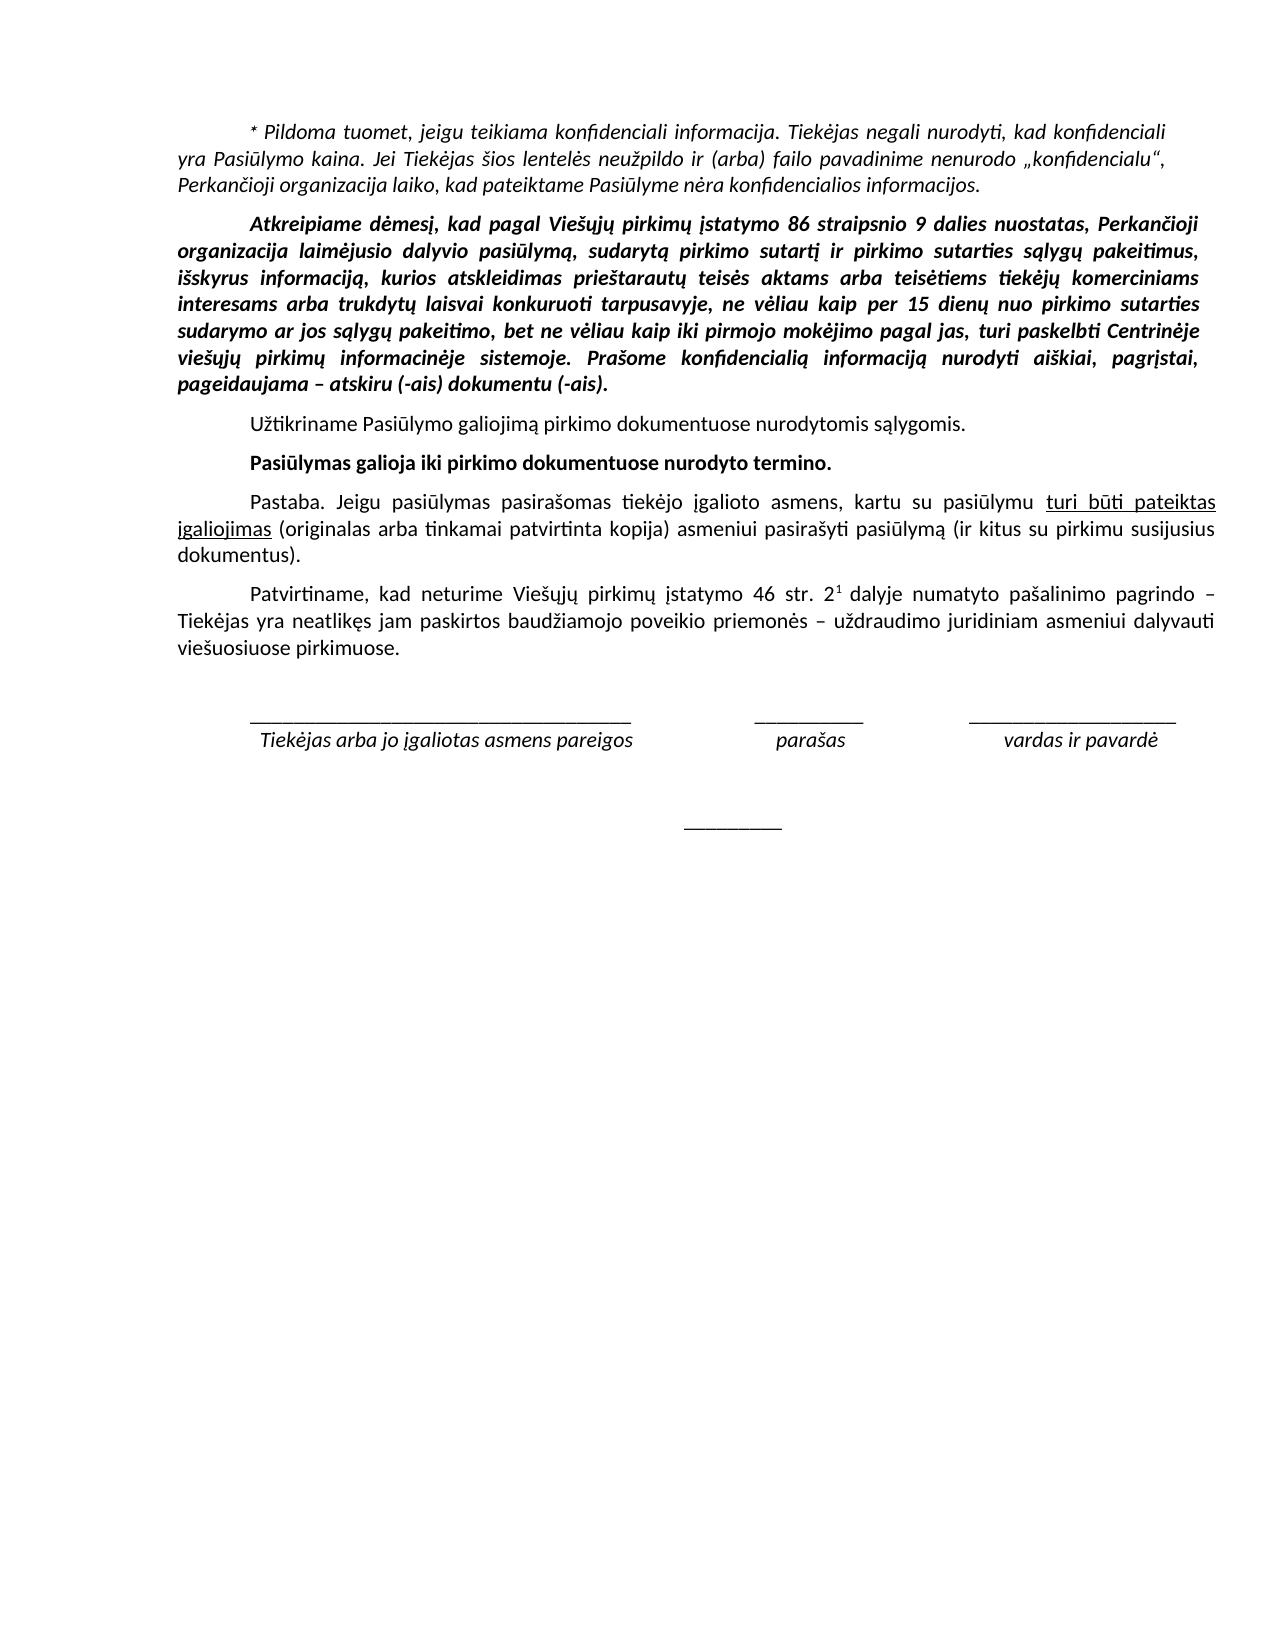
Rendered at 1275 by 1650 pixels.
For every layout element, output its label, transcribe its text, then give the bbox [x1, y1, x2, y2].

text Pasiūlymas galioja iki pirkimo dokumentuose nurodyto termino. [177, 449, 1216, 476]
text Atkreipiame dėmesį, kad pagal Viešųjų pirkimų įstatymo 86 straipsnio 9 dalies nuostatas, Perkančioji organizacija laimėjusio dalyvio pasiūlymą, sudarytą pirkimo sutartį ir pirkimo sutarties sąlygų pakeitimus, išskyrus informaciją, kurios atskleidimas prieštarautų teisės aktams arba teisėtiems tiekėjų komerciniams interesams arba trukdytų laisvai konkuruoti tarpusavyje, ne vėliau kaip per 15 dienų nuo pirkimo sutarties sudarymo ar jos sąlygų pakeitimo, bet ne vėliau kaip iki pirmojo mokėjimo pagal jas, turi paskelbti Centrinėje viešųjų pirkimų informacinėje sistemoje. Prašome konfidencialią informaciją nurodyti aiškiai, pagrįstai, pageidaujama – atskiru (-ais) dokumentu (-ais). [177, 211, 1202, 397]
text _________ [177, 806, 1216, 833]
text Pildoma tuomet, jeigu teikiama konfidenciali informacija. Tiekėjas negali nurodyti, kad konfidenciali yra Pasiūlymo kaina. Jei Tiekėjas šios lentelės neužpildo ir (arba) failo pavadinime nenurodo „konfidencialu“, Perkančioji organizacija laiko, kad pateiktame Pasiūlyme nėra konfidencialios informacijos. [177, 118, 1169, 198]
text Tiekėjas arba jo įgaliotas asmens pareigos parašas vardas ir pavardė [177, 726, 1216, 753]
text Užtikriname Pasiūlymo galiojimą pirkimo dokumentuose nurodytomis sąlygomis. [177, 410, 1202, 436]
text ___________________________________ __________ ___________________ [177, 700, 1216, 726]
text Patvirtiname, kad neturime Viešųjų pirkimų įstatymo 46 str. 21 dalyje numatyto pašalinimo pagrindo – Tiekėjas yra neatlikęs jam paskirtos baudžiamojo poveikio priemonės – uždraudimo juridiniam asmeniui dalyvauti viešuosiuose pirkimuose. [177, 581, 1216, 661]
text Pastaba. Jeigu pasiūlymas pasirašomas tiekėjo įgalioto asmens, kartu su pasiūlymu turi būti pateiktas įgaliojimas (originalas arba tinkamai patvirtinta kopija) asmeniui pasirašyti pasiūlymą (ir kitus su pirkimu susijusius dokumentus). [177, 488, 1216, 568]
